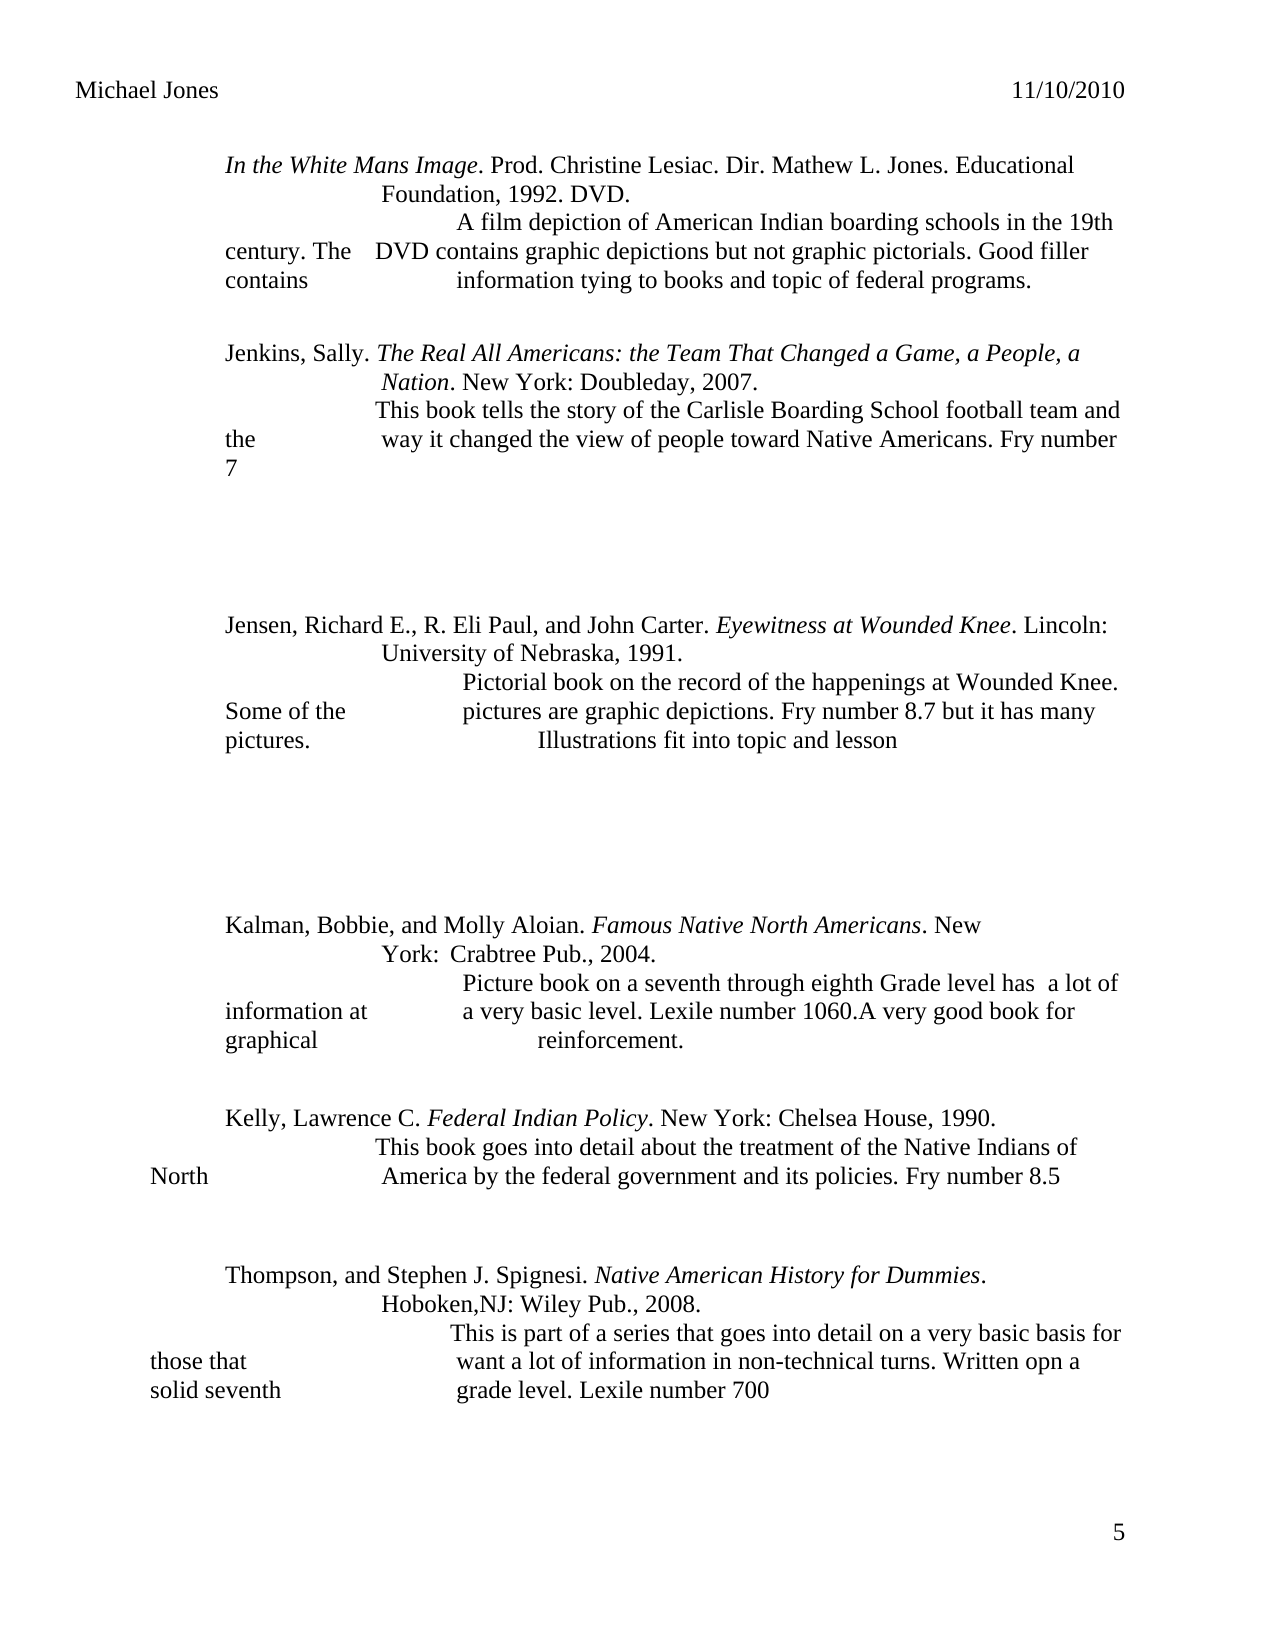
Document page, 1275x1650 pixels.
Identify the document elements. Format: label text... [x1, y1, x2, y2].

text In the White Mans Image. Prod. Christine Lesiac. Dir. Mathew L. Jones. Educational Foundation, 1992. DVD. A film depiction of American Indian boarding schools in the 19th century. The DVD contains graphic depictions but not graphic pictorials. Good filler contains information tying to books and topic of federal programs. [225, 150, 1125, 294]
text Kelly, Lawrence C. Federal Indian Policy. New York: Chelsea House, 1990. This book goes into detail about the treatment of the Native Indians of North America by the federal government and its policies. Fry number 8.5 [150, 1103, 1125, 1190]
text Jenkins, Sally. The Real All Americans: the Team That Changed a Game, a People, a Nation. New York: Doubleday, 2007. This book tells the story of the Carlisle Boarding School football team and the way it changed the view of people toward Native Americans. Fry number 7 [225, 338, 1125, 482]
text Thompson, and Stephen J. Spignesi. Native American History for Dummies. Hoboken,NJ: Wiley Pub., 2008. This is part of a series that goes into detail on a very basic basis for those that want a lot of information in non-technical turns. Written opn a solid seventh grade level. Lexile number 700 [150, 1260, 1125, 1404]
text Jensen, Richard E., R. Eli Paul, and John Carter. Eyewitness at Wounded Knee. Lincoln: University of Nebraska, 1991. Pictorial book on the record of the happenings at Wounded Knee. Some of the pictures are graphic depictions. Fry number 8.7 but it has many pictures. Illustrations fit into topic and lesson [225, 610, 1125, 753]
text Kalman, Bobbie, and Molly Aloian. Famous Native North Americans. New York: Crabtree Pub., 2004. Picture book on a seventh through eighth Grade level has a lot of information at a very basic level. Lexile number 1060.A very good book for graphical reinforcement. [225, 910, 1125, 1054]
